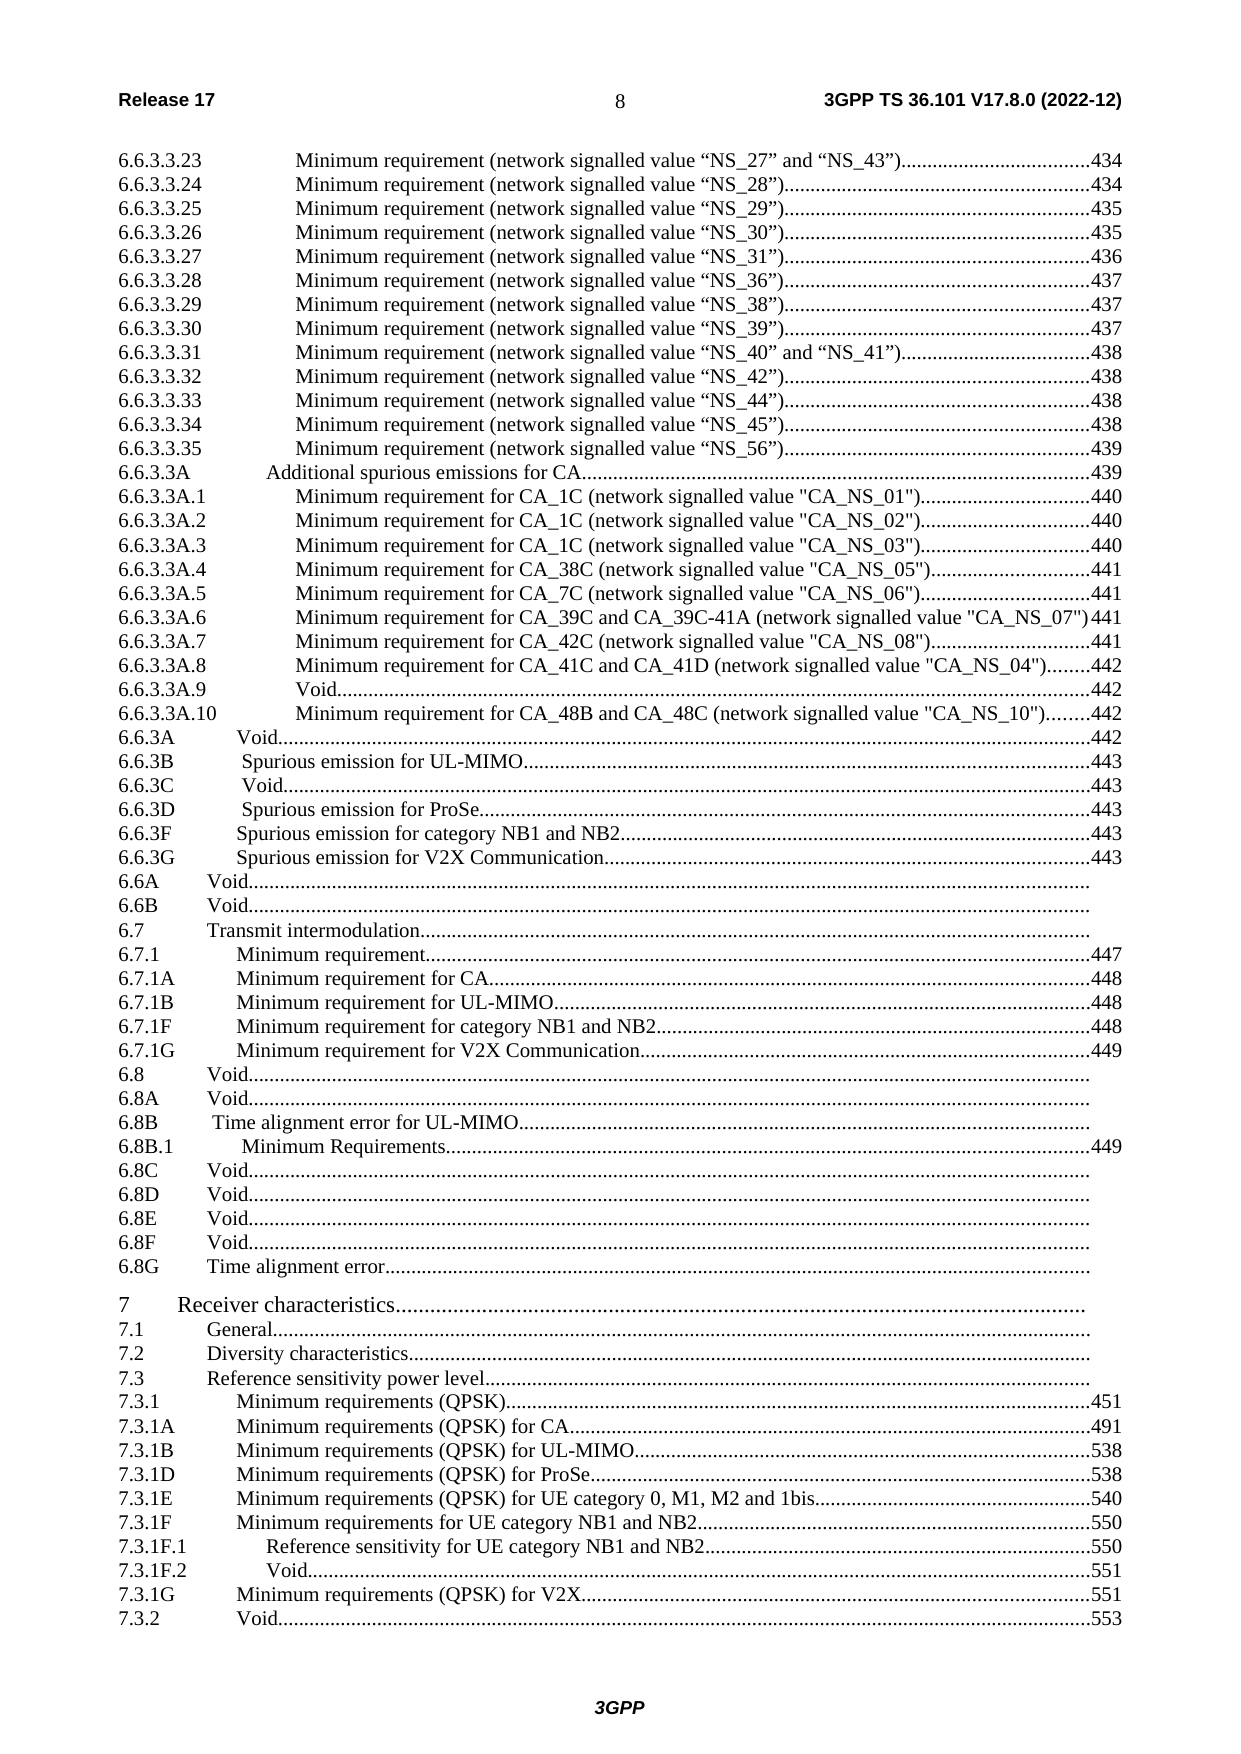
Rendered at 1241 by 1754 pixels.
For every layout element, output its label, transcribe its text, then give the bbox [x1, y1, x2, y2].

text 6.6.3.3.29 Minimum requirement (network signalled value “NS_38”) 437 [118, 292, 1122, 316]
text 6.6.3G Spurious emission for V2X Communication 443 [118, 845, 1122, 869]
text 6.6.3.3A.3 Minimum requirement for CA_1C (network signalled value "CA_NS_03") 440 [118, 532, 1122, 557]
text 7 Receiver characteristics 450 [118, 1291, 1078, 1317]
text 6.6.3.3.28 Minimum requirement (network signalled value “NS_36”) 437 [118, 268, 1122, 292]
text 7.3.1 Minimum requirements (QPSK) 451 [118, 1389, 1122, 1413]
text 6.8A Void 449 [118, 1086, 1078, 1110]
text 6.6.3.3A.9 Void 442 [118, 677, 1122, 701]
text 7.3.1E Minimum requirements (QPSK) for UE category 0, M1, M2 and 1bis 540 [118, 1486, 1122, 1510]
text 6.6.3.3A.2 Minimum requirement for CA_1C (network signalled value "CA_NS_02") 440 [118, 508, 1122, 532]
text 6.6.3.3.31 Minimum requirement (network signalled value “NS_40” and “NS_41”) 438 [118, 340, 1122, 364]
text 6.8G Time alignment error 450 [118, 1254, 1078, 1278]
text 6.6.3.3A.5 Minimum requirement for CA_7C (network signalled value "CA_NS_06") 441 [118, 581, 1122, 605]
text 6.6.3.3.33 Minimum requirement (network signalled value “NS_44”) 438 [118, 388, 1122, 412]
text 6.7.1 Minimum requirement 447 [118, 942, 1122, 966]
text 6.8C Void 450 [118, 1158, 1078, 1182]
text 6.6.3D Spurious emission for ProSe 443 [118, 797, 1122, 821]
text 6.8D Void 450 [118, 1182, 1078, 1206]
text 7.3.1F.2 Void 551 [118, 1558, 1122, 1582]
text 6.6A Void 447 [118, 869, 1078, 893]
text 6.6.3.3.25 Minimum requirement (network signalled value “NS_29”) 435 [118, 196, 1122, 220]
text 6.6.3.3.24 Minimum requirement (network signalled value “NS_28”) 434 [118, 172, 1122, 196]
text 6.8B.1 Minimum Requirements 449 [118, 1134, 1122, 1158]
text 6.6.3.3.27 Minimum requirement (network signalled value “NS_31”) 436 [118, 244, 1122, 268]
text 6.7.1A Minimum requirement for CA 448 [118, 966, 1122, 990]
text 6.7 Transmit intermodulation 447 [118, 917, 1078, 942]
text 6.7.1B Minimum requirement for UL-MIMO 448 [118, 990, 1122, 1014]
text 6.8 Void 449 [118, 1062, 1078, 1086]
text 6.8F Void 450 [118, 1230, 1078, 1254]
text 6.6.3.3A.1 Minimum requirement for CA_1C (network signalled value "CA_NS_01") 440 [118, 484, 1122, 508]
text 7.2 Diversity characteristics 451 [118, 1341, 1078, 1365]
text 6.7.1G Minimum requirement for V2X Communication 449 [118, 1038, 1122, 1062]
text 7.3.1F.1 Reference sensitivity for UE category NB1 and NB2 550 [118, 1534, 1122, 1558]
text 6.6.3.3A Additional spurious emissions for CA 439 [118, 460, 1122, 484]
text 6.6B Void 447 [118, 893, 1078, 917]
text 6.8E Void 450 [118, 1206, 1078, 1230]
text 6.6.3C Void 443 [118, 773, 1122, 797]
text 6.6.3.3.30 Minimum requirement (network signalled value “NS_39”) 437 [118, 316, 1122, 340]
text 7.3.1A Minimum requirements (QPSK) for CA 491 [118, 1413, 1122, 1438]
text 6.6.3.3A.7 Minimum requirement for CA_42C (network signalled value "CA_NS_08") 441 [118, 629, 1122, 653]
text 7.3.1F Minimum requirements for UE category NB1 and NB2 550 [118, 1510, 1122, 1534]
text 6.6.3.3.32 Minimum requirement (network signalled value “NS_42”) 438 [118, 364, 1122, 388]
text 7.3.1B Minimum requirements (QPSK) for UL-MIMO 538 [118, 1438, 1122, 1462]
text 7.3.2 Void 553 [118, 1606, 1122, 1630]
text 6.6.3.3A.10 Minimum requirement for CA_48B and CA_48C (network signalled value "CA_NS_10") 442 [118, 701, 1122, 725]
text 6.8B Time alignment error for UL-MIMO 449 [118, 1110, 1078, 1134]
text 6.6.3.3.23 Minimum requirement (network signalled value “NS_27” and “NS_43”) 434 [118, 147, 1122, 172]
text 6.6.3.3A.6 Minimum requirement for CA_39C and CA_39C-41A (network signalled value "CA_NS_07") 441 [118, 605, 1122, 629]
text 6.6.3B Spurious emission for UL-MIMO 443 [118, 749, 1122, 773]
text 6.6.3.3.35 Minimum requirement (network signalled value “NS_56”) 439 [118, 436, 1122, 460]
text 6.7.1F Minimum requirement for category NB1 and NB2 448 [118, 1014, 1122, 1038]
text 6.6.3A Void 442 [118, 725, 1122, 749]
text 6.6.3.3A.4 Minimum requirement for CA_38C (network signalled value "CA_NS_05") 441 [118, 557, 1122, 581]
text 6.6.3.3.26 Minimum requirement (network signalled value “NS_30”) 435 [118, 220, 1122, 244]
text 6.6.3F Spurious emission for category NB1 and NB2 443 [118, 821, 1122, 845]
text 6.6.3.3A.8 Minimum requirement for CA_41C and CA_41D (network signalled value "CA_NS_04") 442 [118, 653, 1122, 677]
text 7.3.1G Minimum requirements (QPSK) for V2X 551 [118, 1582, 1122, 1606]
text 7.3.1D Minimum requirements (QPSK) for ProSe 538 [118, 1462, 1122, 1486]
text 6.6.3.3.34 Minimum requirement (network signalled value “NS_45”) 438 [118, 412, 1122, 436]
text 7.3 Reference sensitivity power level 451 [118, 1365, 1078, 1389]
text 7.1 General 450 [118, 1317, 1078, 1341]
